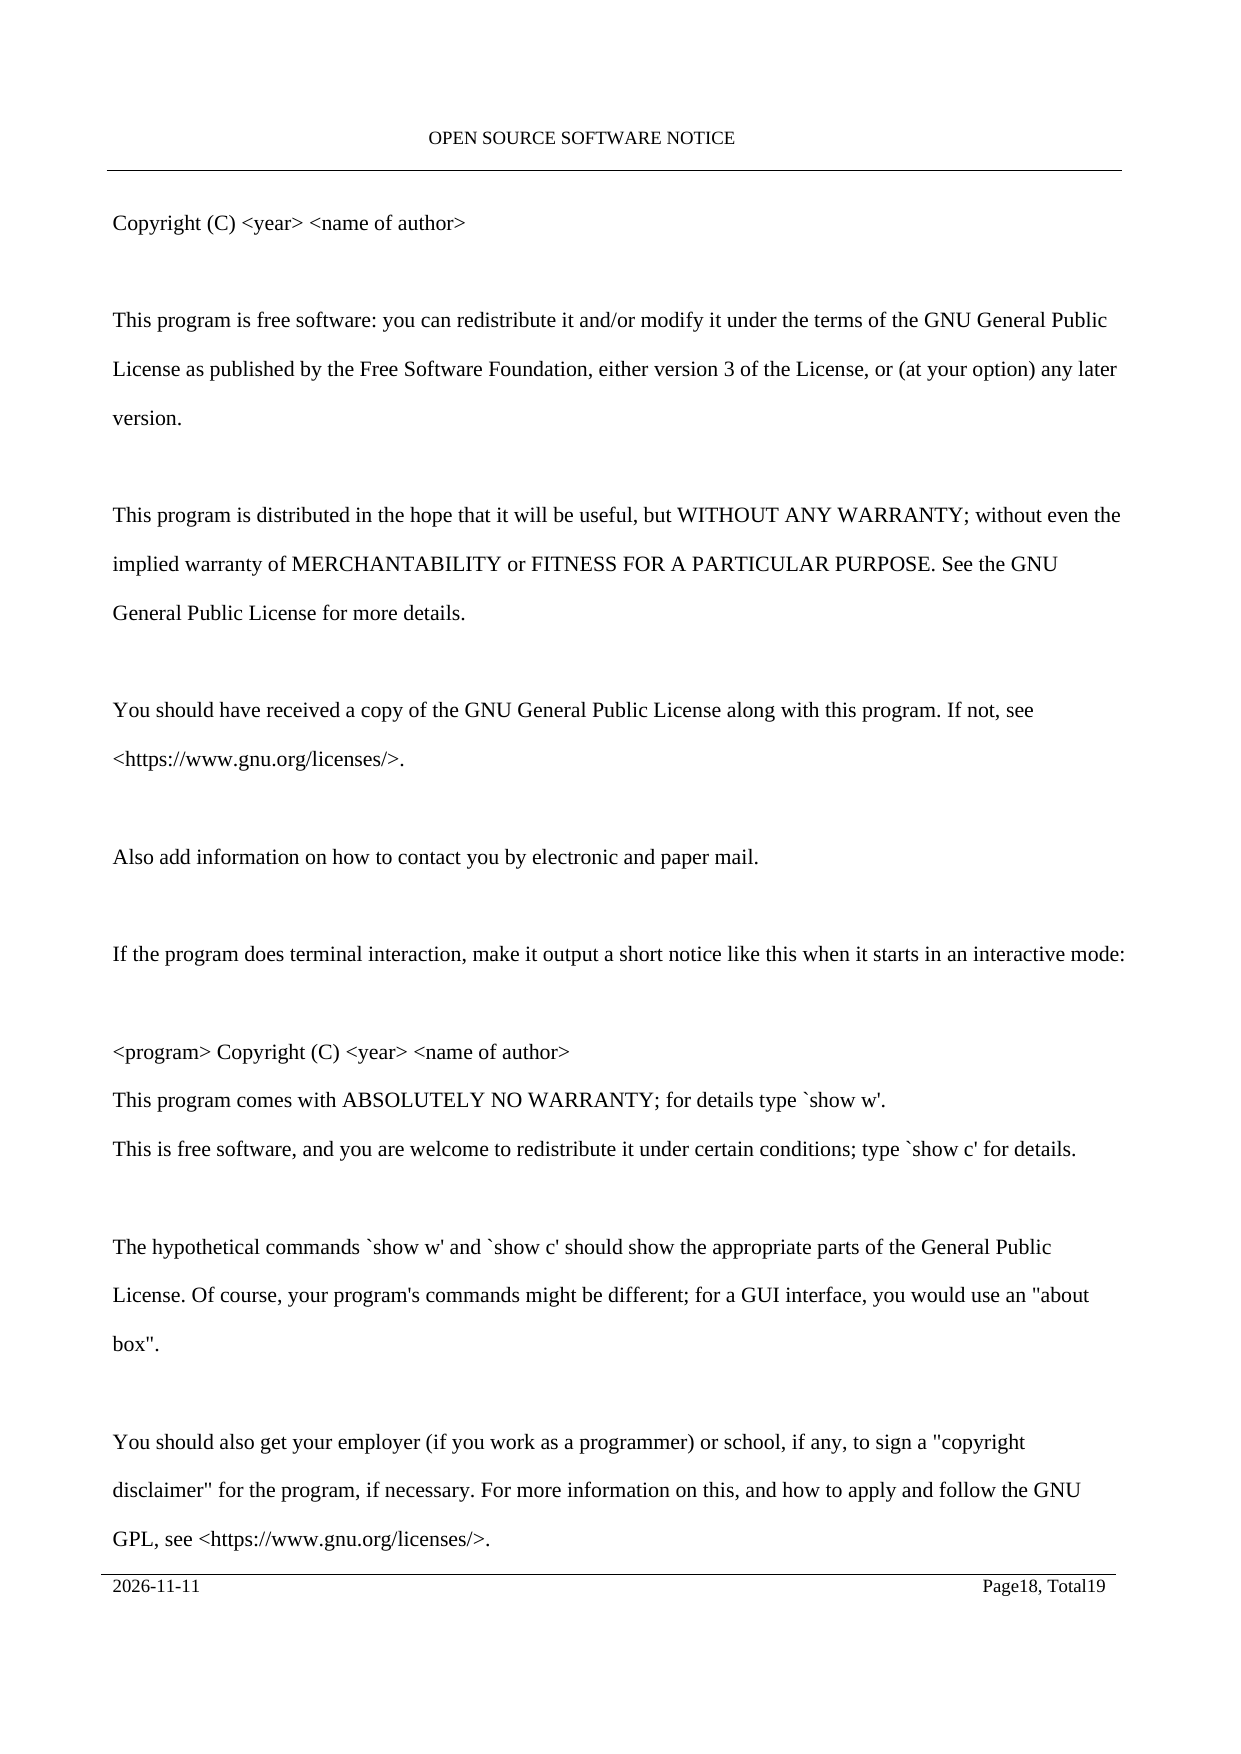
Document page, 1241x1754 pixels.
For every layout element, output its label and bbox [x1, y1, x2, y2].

text [112, 206, 1128, 1555]
